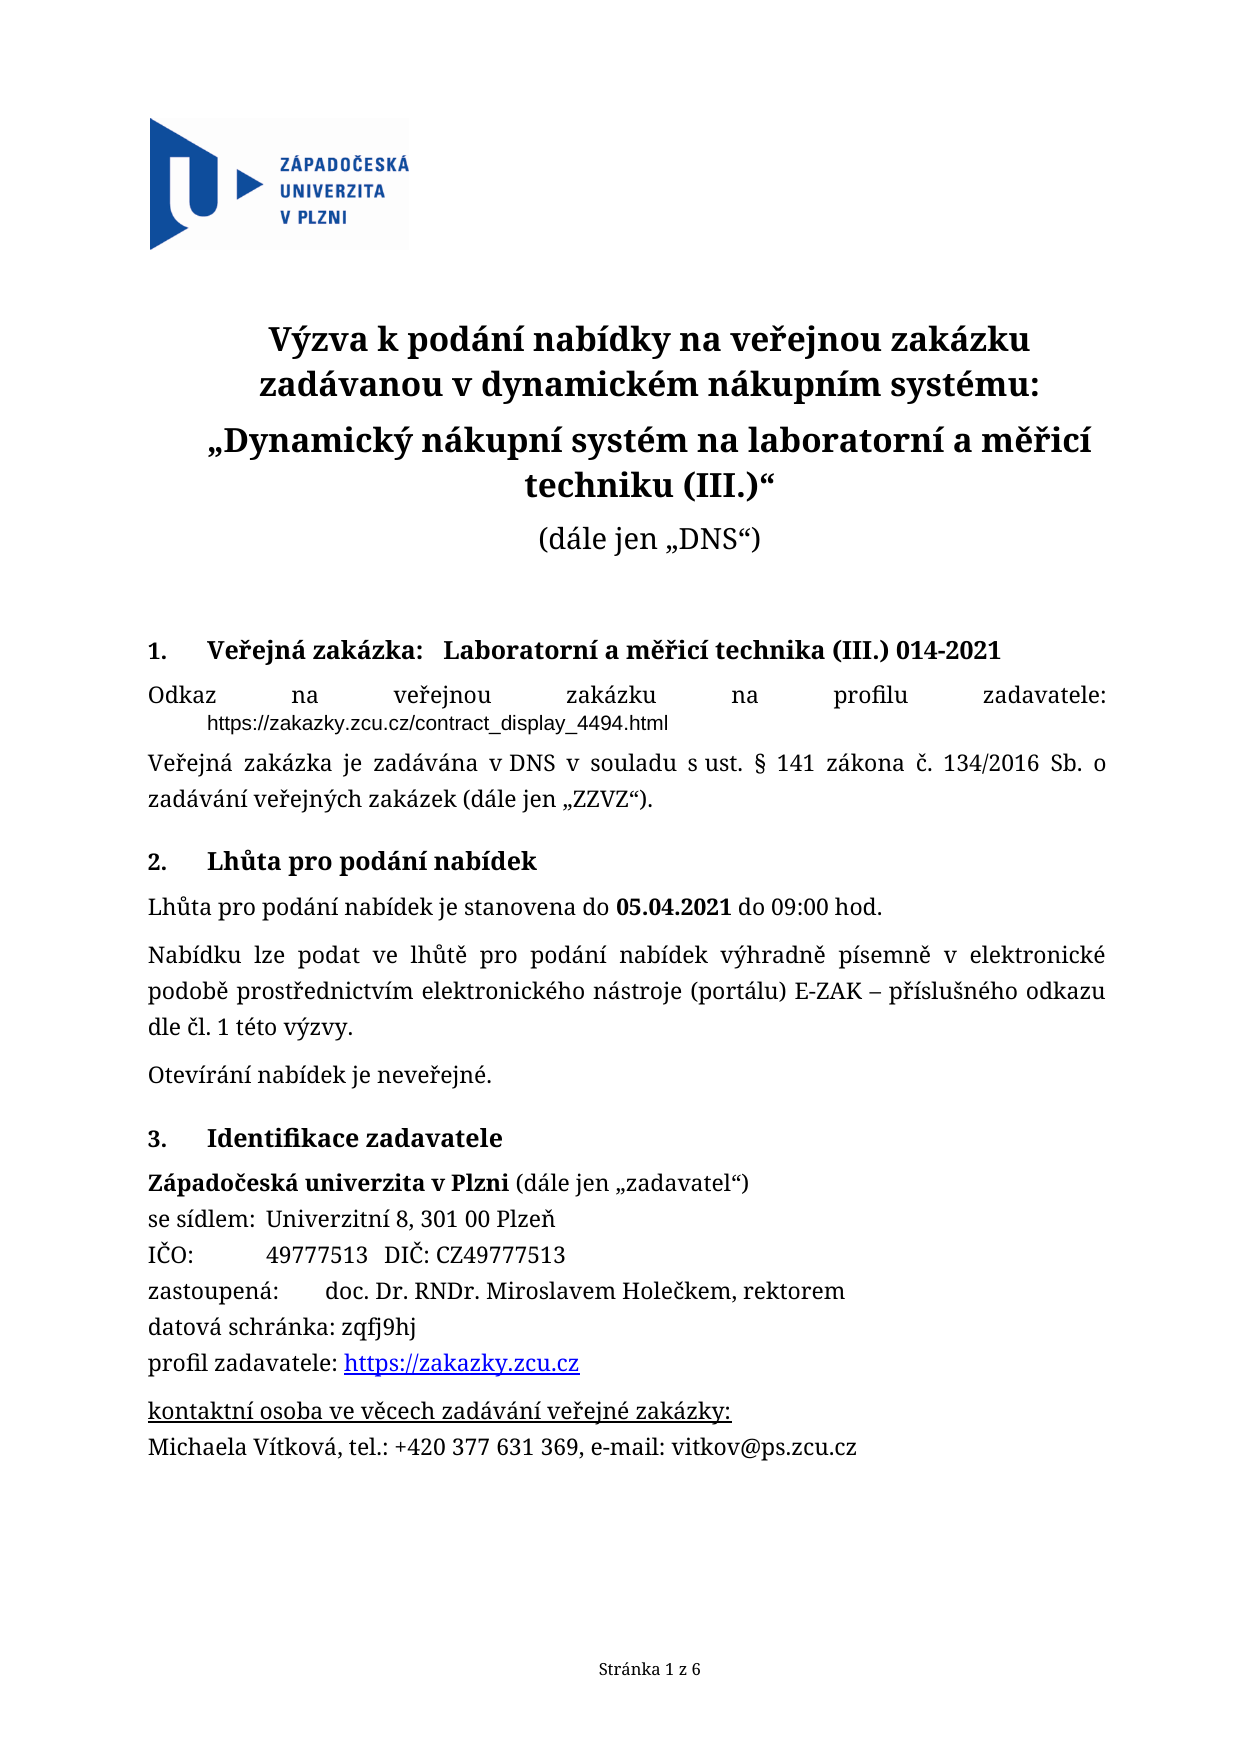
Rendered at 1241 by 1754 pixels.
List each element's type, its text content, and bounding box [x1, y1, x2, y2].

text Odkaz na veřejnou zakázku na profilu zadavatele: https://zakazky.zcu.cz/contract_display_4494.html [148, 679, 1107, 735]
text (dále jen „DNS“) [192, 518, 1107, 558]
subtitle Identifikace zadavatele [148, 1120, 1107, 1154]
text profil zadavatele: https://zakazky.zcu.cz [148, 1347, 1107, 1378]
text Západočeská univerzita v Plzni (dále jen „zadavatel“) [148, 1167, 1107, 1198]
text „Dynamický nákupní systém na laboratorní a měřicí techniku (III.)“ [192, 417, 1107, 508]
text Výzva k podání nabídky na veřejnou zakázku zadávanou v dynamickém nákupním systému: [192, 316, 1107, 406]
text kontaktní osoba ve věcech zadávání veřejné zakázky: [148, 1395, 1107, 1426]
text se sídlem: Univerzitní 8, 301 00 Plzeň [148, 1203, 1107, 1234]
text IČO: 49777513 DIČ: CZ49777513 [148, 1239, 1107, 1270]
text datová schránka: zqfj9hj [148, 1311, 1107, 1342]
text Michaela Vítková, tel.: +420 377 631 369, e-mail: vitkov@ps.zcu.cz [148, 1431, 1107, 1462]
text Lhůta pro podání nabídek je stanovena do 05.04.2021 do 09:00 hod. [148, 891, 1107, 922]
text Veřejná zakázka je zadávána v DNS v souladu s ust. § 141 zákona č. 134/2016 Sb. o zadávání veřejných zakázek (dále jen „ZZVZ“). [148, 747, 1107, 814]
subtitle Lhůta pro podání nabídek [148, 844, 1107, 878]
picture [150, 118, 409, 250]
text Otevírání nabídek je neveřejné. [148, 1059, 1107, 1091]
subtitle Veřejná zakázka: Laboratorní a měřicí technika (III.) 014-2021 [148, 633, 1107, 667]
text Nabídku lze podat ve lhůtě pro podání nabídek výhradně písemně v elektronické podobě prostřednictvím elektronického nástroje (portálu) E-ZAK – příslušného odkazu dle čl. 1 této výzvy. [148, 939, 1107, 1042]
text zastoupená: doc. Dr. RNDr. Miroslavem Holečkem, rektorem [148, 1275, 1107, 1306]
